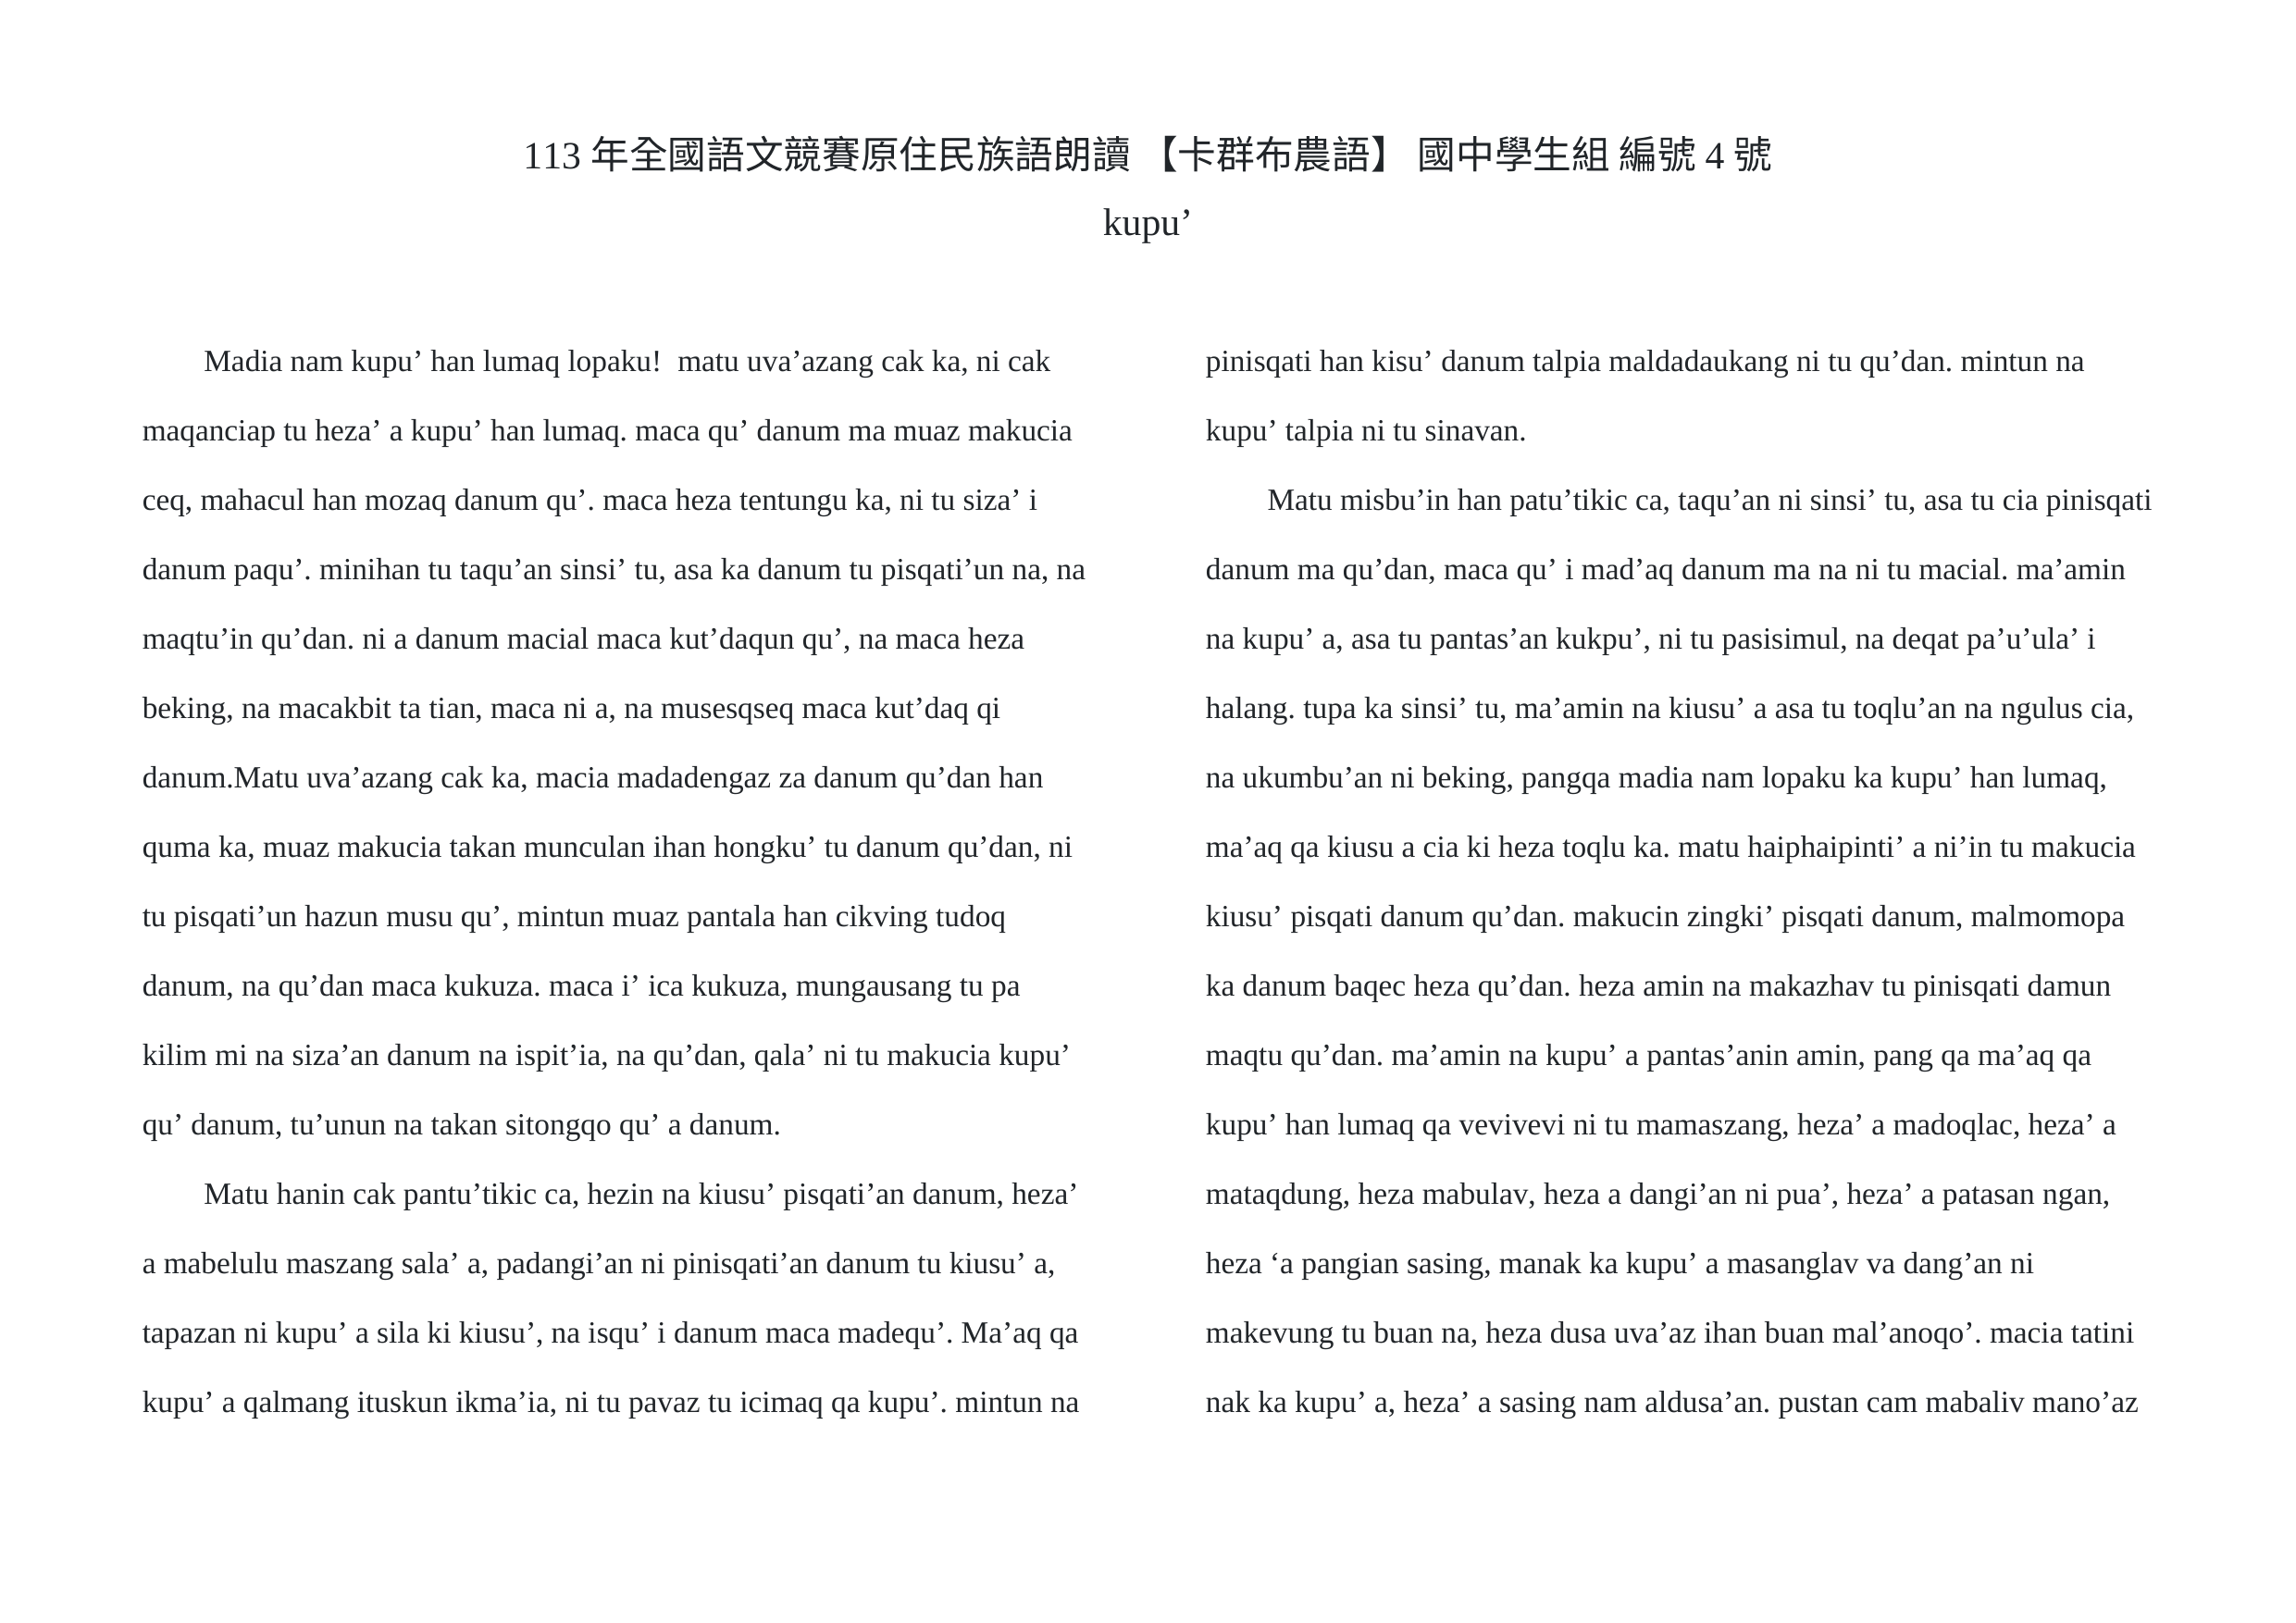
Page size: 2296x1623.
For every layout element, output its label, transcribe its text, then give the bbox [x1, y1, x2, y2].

text Madia nam kupu’ han lumaq lopaku! matu uva’azang cak ka, ni cak maqanciap tu heza’ a kupu’ han lumaq. maca qu’ danum ma muaz makucia ceq, mahacul han mozaq danum qu’. maca heza tentungu ka, ni tu siza’ i danum paqu’. minihan tu taqu’an sinsi’ tu, asa ka danum tu pisqati’un na, na maqtu’in qu’dan. ni a danum macial maca kut’daqun qu’, na maca heza beking, na macakbit ta tian, maca ni a, na musesqseq maca kut’daq qi danum.Matu uva’azang cak ka, macia madadengaz za danum qu’dan han quma ka, muaz makucia takan munculan ihan hongku’ tu danum qu’dan, ni tu pisqati’un hazun musu qu’, mintun muaz pantala han cikving tudoq danum, na qu’dan maca kukuza. maca i’ ica kukuza, mungausang tu pa kilim mi na siza’an danum na ispit’ia, na qu’dan, qala’ ni tu makucia kupu’ qu’ danum, tu’unun na takan sitongqo qu’ a danum. [142, 326, 1090, 1158]
text kupu’ [142, 187, 2153, 256]
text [1206, 465, 2153, 1436]
text Matu hanin cak pantu’tikic ca, hezin na kiusu’ pisqati’an danum, heza’ a mabelulu maszang sala’ a, padangi’an ni pinisqati’an danum tu kiusu’ a, tapazan ni kupu’ a sila ki kiusu’, na isqu’ i danum maca madequ’. Ma’aq qa kupu’ a qalmang ituskun ikma’ia, ni tu pavaz tu icimaq qa kupu’. mintun na pinisqati han kisu’ danum talpia maldadaukang ni tu qu’dan. mintun na kupu’ talpia ni tu sinavan. [142, 1158, 1090, 1436]
text 113 年全國語文競賽原住民族語朗讀 【卡群布農語】 國中學生組 編號 4 號 [142, 118, 2153, 187]
text Matu hanin cak pantu’tikic ca, hezin na kiusu’ pisqati’an danum, heza’ a mabelulu maszang sala’ a, padangi’an ni pinisqati’an danum tu kiusu’ a, tapazan ni kupu’ a sila ki kiusu’, na isqu’ i danum maca madequ’. Ma’aq qa kupu’ a qalmang ituskun ikma’ia, ni tu pavaz tu icimaq qa kupu’. mintun na pinisqati han kisu’ danum talpia maldadaukang ni tu qu’dan. mintun na kupu’ talpia ni tu sinavan. [1206, 326, 2153, 465]
